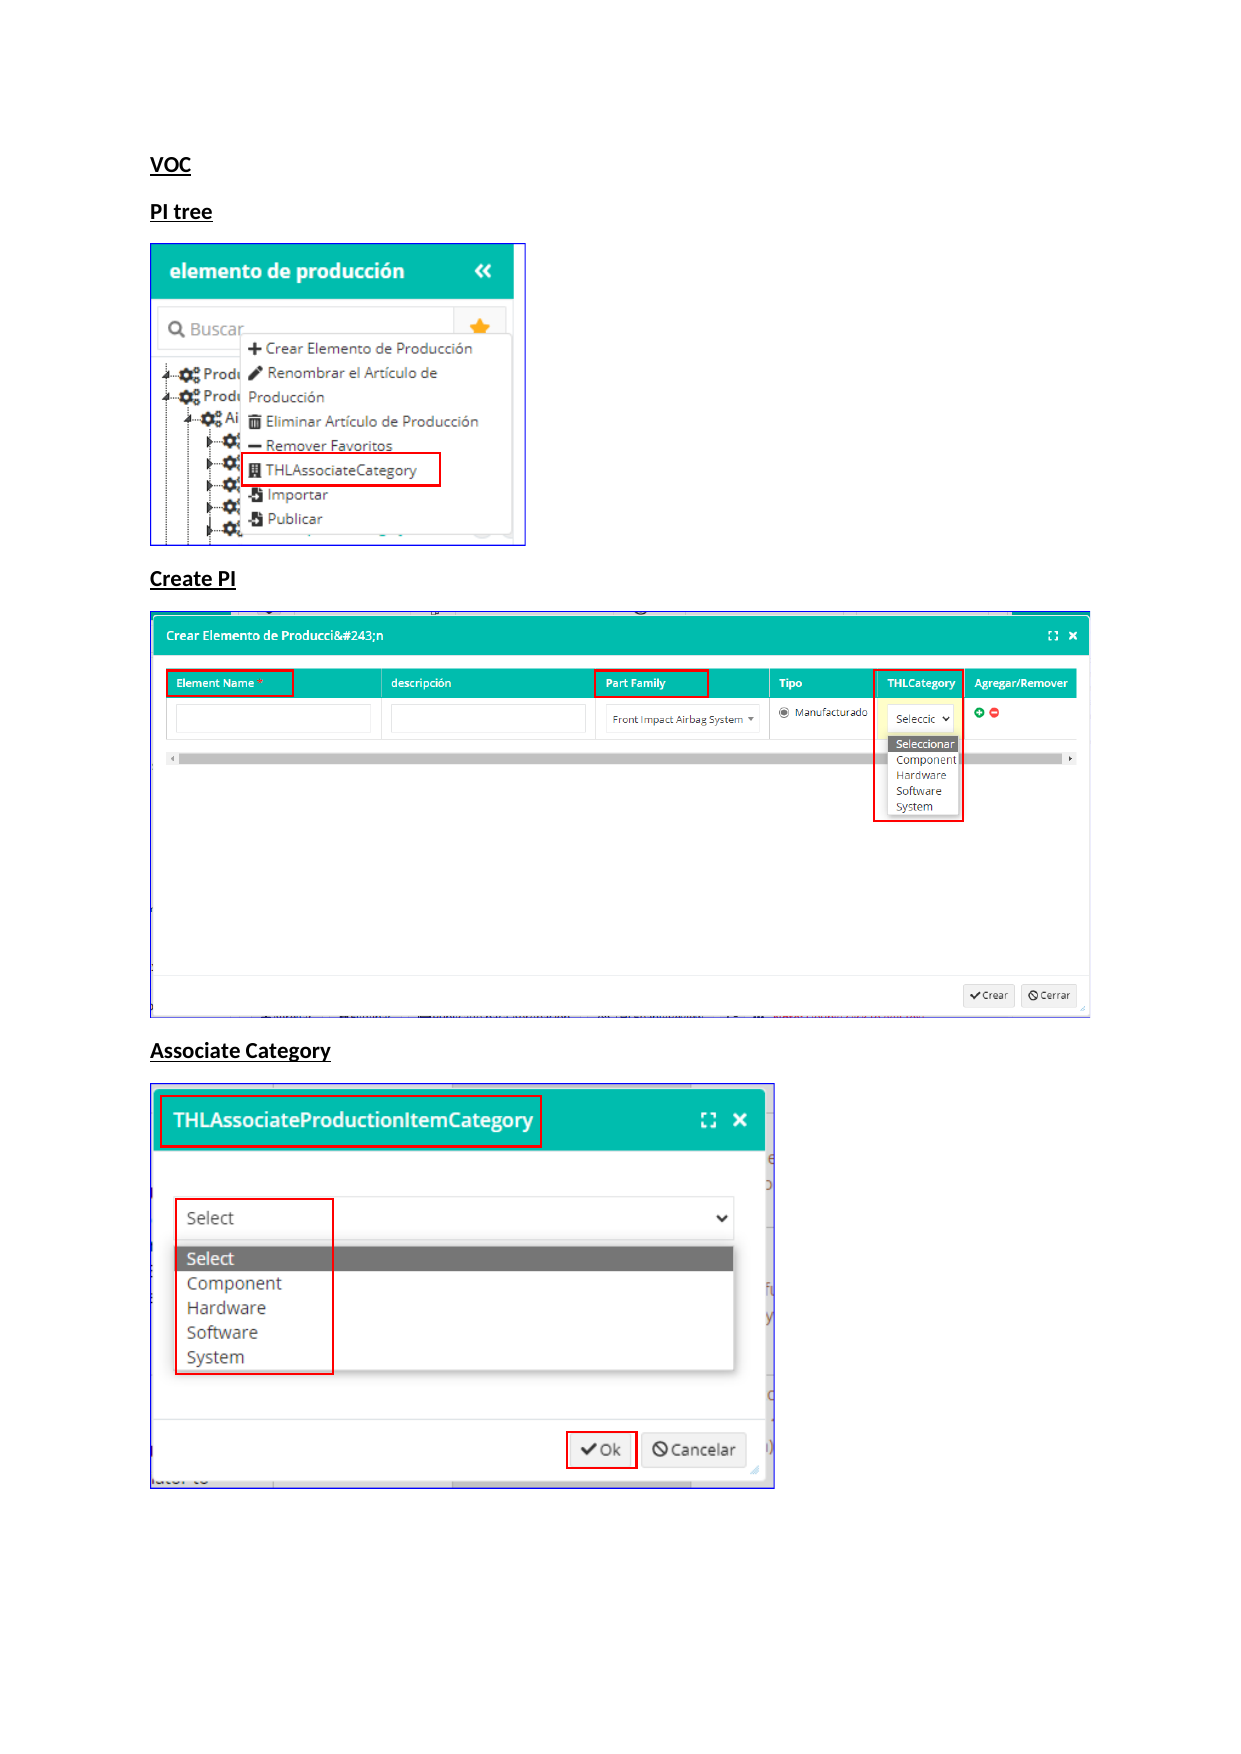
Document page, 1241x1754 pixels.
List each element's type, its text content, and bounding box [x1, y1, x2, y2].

text PI tree [150, 197, 1090, 225]
picture [150, 611, 1091, 1018]
picture [150, 243, 526, 546]
text VOC [150, 150, 1090, 178]
text Create PI [150, 564, 1090, 592]
picture [150, 1083, 775, 1489]
text Associate Category [150, 1037, 1090, 1064]
